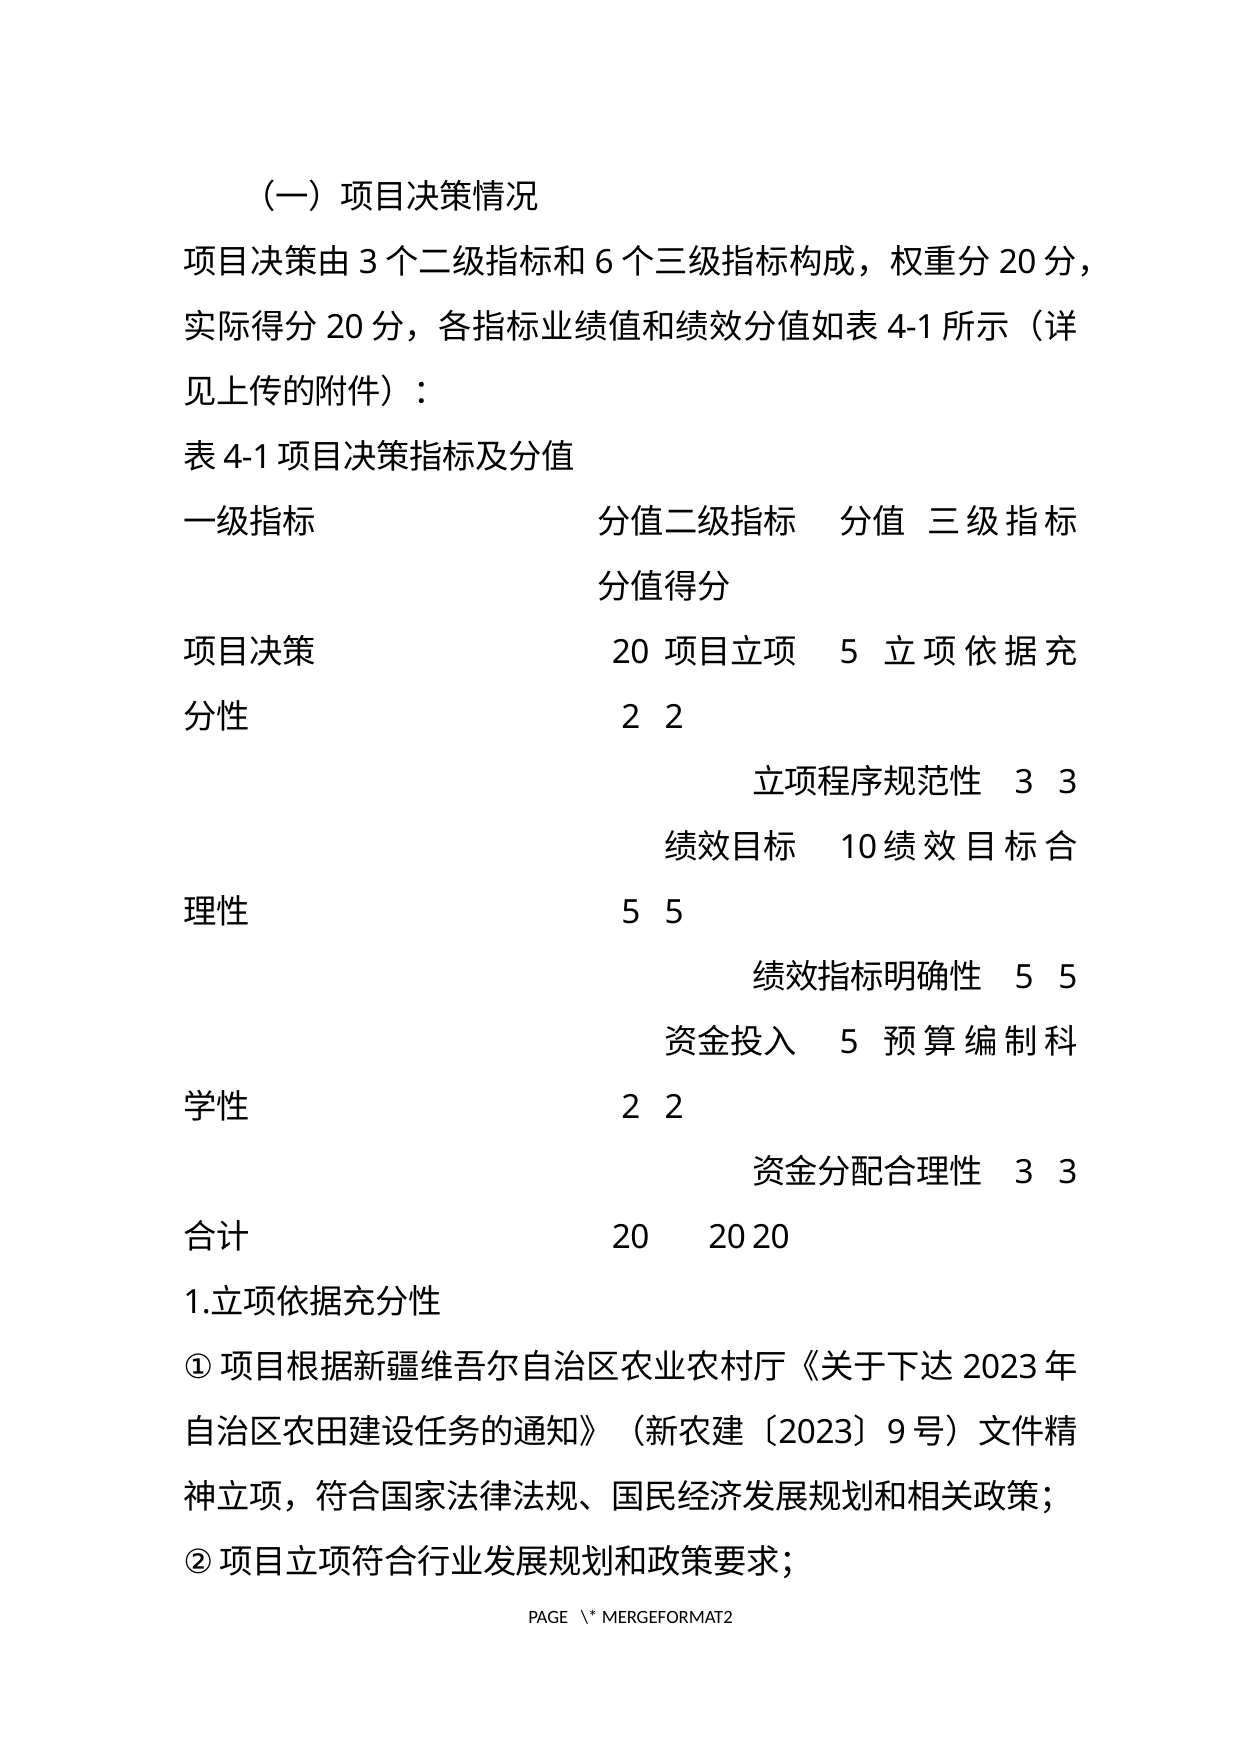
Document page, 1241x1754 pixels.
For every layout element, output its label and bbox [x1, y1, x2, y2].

text [183, 162, 1078, 1592]
